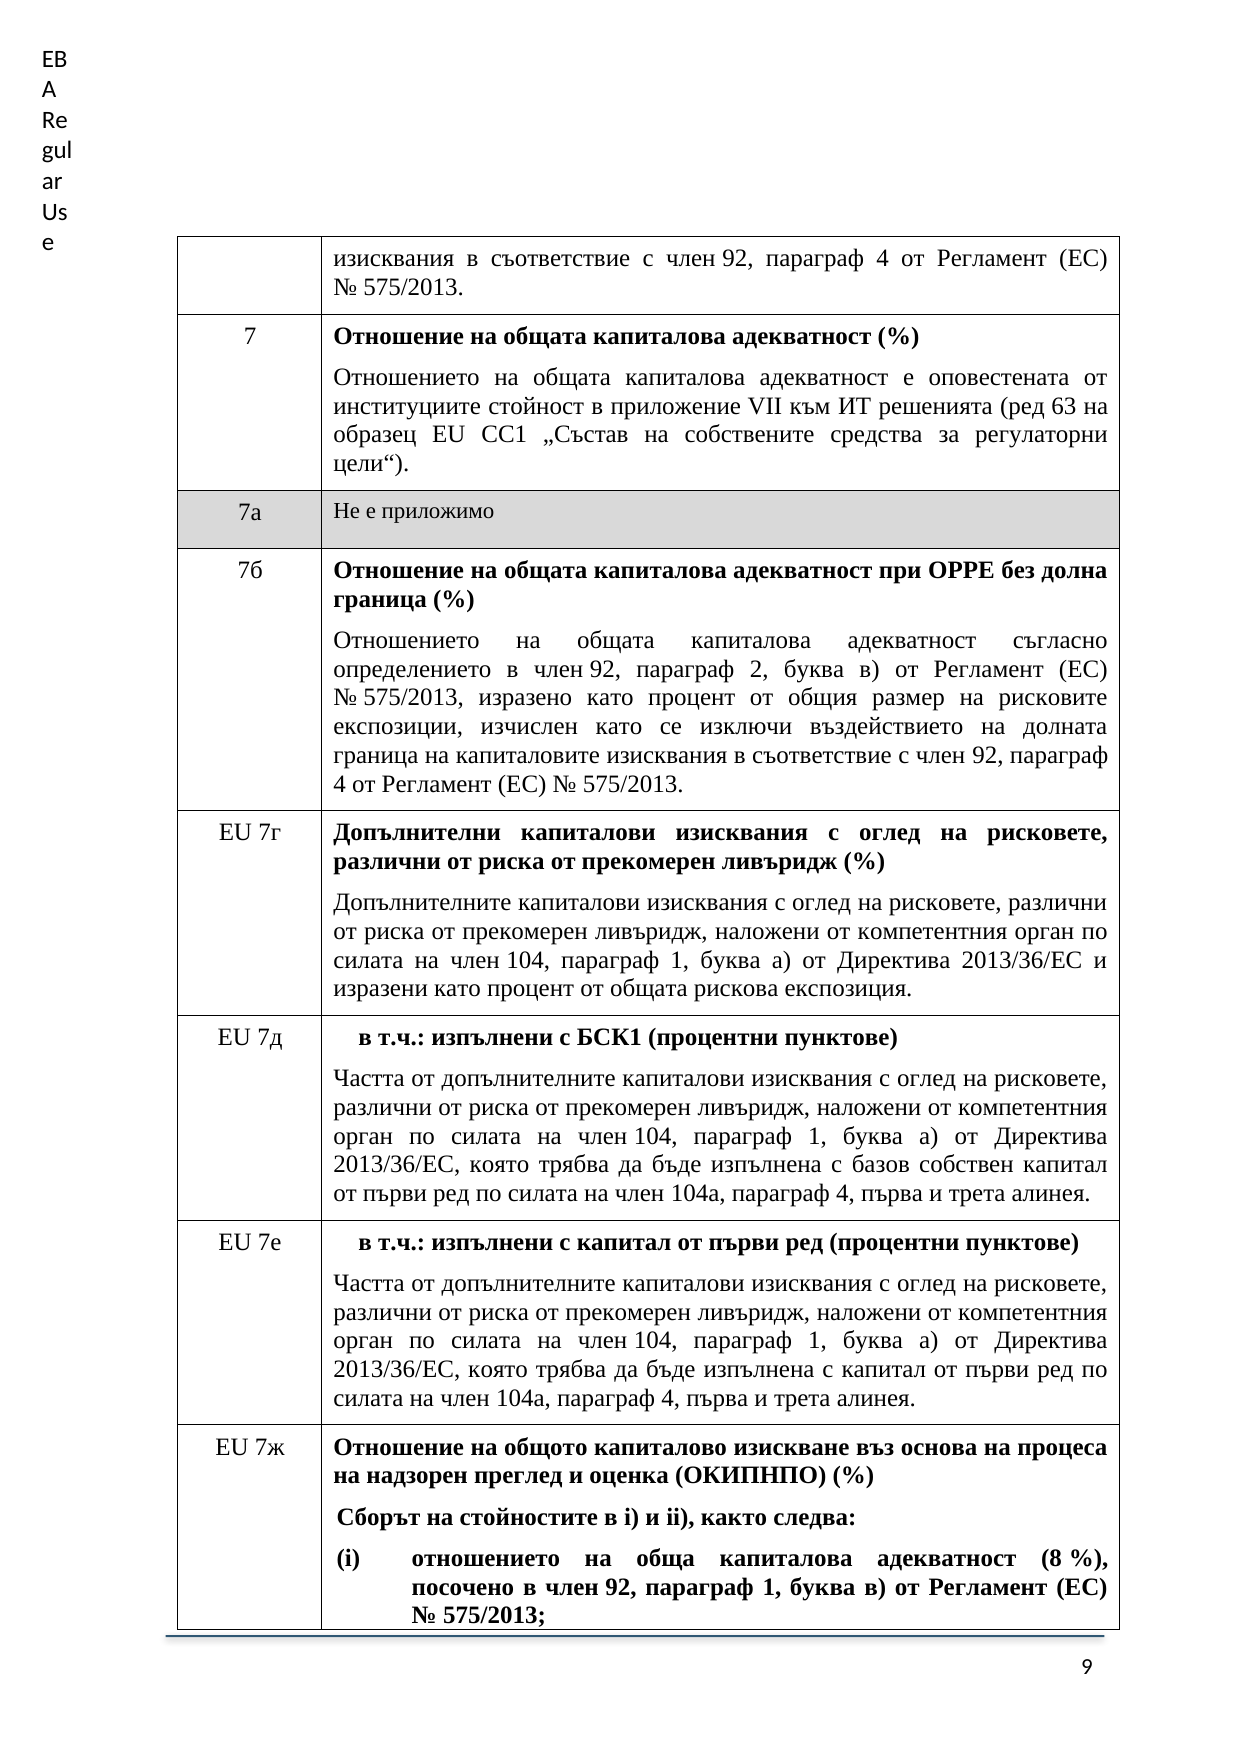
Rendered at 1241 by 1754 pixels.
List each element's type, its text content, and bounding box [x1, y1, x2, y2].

table_cell EU 7д [178, 1016, 321, 1219]
table_cell EU 7г [178, 811, 321, 1015]
table_cell EU 7е [178, 1221, 321, 1424]
table_cell Отношение на общата капиталова адекватност при ОРРЕ без долна граница (%) Отношението на общата капиталова адекватност съгласно определението в член 92, параграф 2, буква в) от Регламент (ЕС) № 575/2013, изразено като процент от общия размер на рисковите експозиции, изчислен като се изключи въздействието на долната граница на капиталовите изисквания в съответствие с член 92, параграф 4 от Регламент (ЕС) № 575/2013. [322, 549, 1119, 810]
table_cell Не е приложимо [322, 491, 1119, 548]
table_cell Допълнителни капиталови изисквания с оглед на рисковете, различни от риска от прекомерен ливъридж (%) Допълнителните капиталови изисквания с оглед на рисковете, различни от риска от прекомерен ливъридж, наложени от компетентния орган по силата на член 104, параграф 1, буква а) от Директива 2013/36/ЕС и изразени като процент от общата рискова експозиция. [322, 811, 1119, 1015]
table_cell 7a [178, 491, 321, 548]
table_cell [322, 237, 1119, 313]
table_cell в т.ч.: изпълнени с капитал от първи ред (процентни пунктове) Частта от допълнителните капиталови изисквания с оглед на рисковете, различни от риска от прекомерен ливъридж, наложени от компетентния орган по силата на член 104, параграф 1, буква а) от Директива 2013/36/ЕС, която трябва да бъде изпълнена с капитал от първи ред по силата на член 104а, параграф 4, първа и трета алинея. [322, 1221, 1119, 1424]
table_cell 6б [178, 237, 321, 313]
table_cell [322, 1425, 1119, 1629]
table_cell EU 7ж [178, 1425, 321, 1629]
table_cell 7 [178, 315, 321, 489]
table_cell Отношение на общата капиталова адекватност (%) Отношението на общата капиталова адекватност е оповестената от институциите стойност в приложение VII към ИТ решенията (ред 63 на образец EU CC1 „Състав на собствените средства за регулаторни цели“). [322, 315, 1119, 489]
table_cell 7б [178, 549, 321, 810]
table_cell в т.ч.: изпълнени с БСК1 (процентни пунктове) Частта от допълнителните капиталови изисквания с оглед на рисковете, различни от риска от прекомерен ливъридж, наложени от компетентния орган по силата на член 104, параграф 1, буква а) от Директива 2013/36/ЕС, която трябва да бъде изпълнена с базов собствен капитал от първи ред по силата на член 104а, параграф 4, първа и трета алинея. [322, 1016, 1119, 1219]
